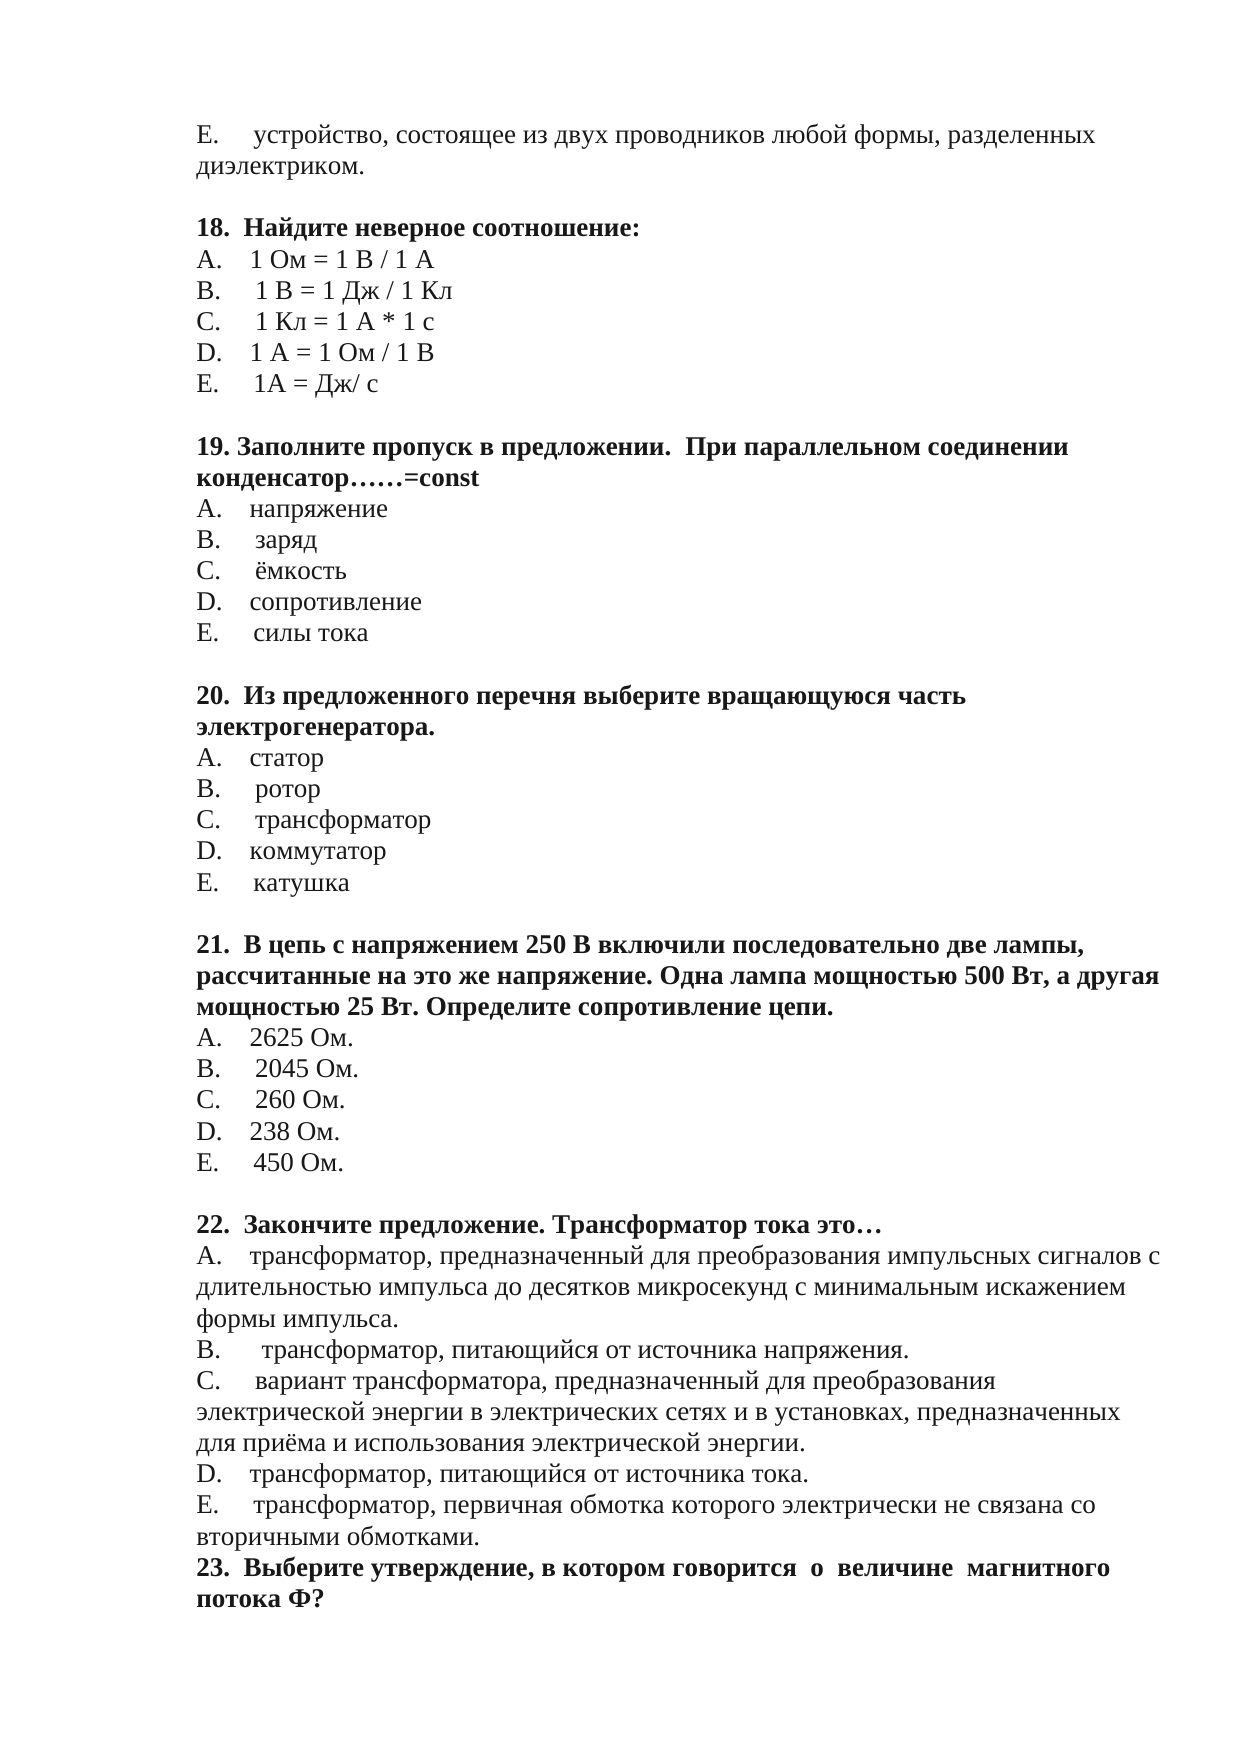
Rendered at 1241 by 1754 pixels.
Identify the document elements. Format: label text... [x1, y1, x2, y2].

text B. 1 В = 1 Дж / 1 Кл [196, 274, 1167, 305]
text A. напряжение [196, 492, 1167, 523]
text B. ротор [196, 772, 1167, 803]
text C. 1 Кл = 1 А * 1 с [196, 305, 1167, 336]
text C. ёмкость [196, 554, 1167, 585]
text A. 2625 Ом. [196, 1021, 1167, 1052]
text B. заряд [196, 523, 1167, 554]
text B. 2045 Ом. [196, 1052, 1167, 1084]
text 22. Закончите предложение. Трансформатор тока это… [196, 1208, 1167, 1239]
text D. трансформатор, питающийся от источника тока. [196, 1457, 1167, 1488]
text 20. Из предложенного перечня выберите вращающуюся часть электрогенератора. [196, 679, 1167, 741]
text D. 1 А = 1 Ом / 1 В [196, 336, 1167, 367]
text A. трансформатор, предназначенный для преобразования импульсных сигналов с длительностью импульса до десятков микросекунд с минимальным искажением формы импульса. [196, 1239, 1167, 1333]
text 23. Выберите утверждение, в котором говорится о величине магнитного потока Ф? [196, 1551, 1167, 1613]
text D. сопротивление [196, 585, 1167, 616]
text 19. Заполните пропуск в предложении. При параллельном соединении конденсатор……=const [196, 429, 1167, 492]
text C. вариант трансформатора, предназначенный для преобразования электрической энергии в электрических сетях и в установках, предназначенных для приёма и использования электрической энергии. [196, 1364, 1167, 1457]
text E. 1А = Дж/ с [196, 367, 1167, 398]
text E. катушка [196, 866, 1167, 897]
text A. 1 Ом = 1 В / 1 А [196, 243, 1167, 274]
text E. силы тока [196, 616, 1167, 648]
text A. статор [196, 741, 1167, 772]
text E. устройство, состоящее из двух проводников любой формы, разделенных диэлектриком. [196, 118, 1167, 180]
text D. 238 Ом. [196, 1115, 1167, 1146]
text E. трансформатор, первичная обмотка которого электрически не связана со вторичными обмотками. [196, 1488, 1167, 1551]
text E. 450 Ом. [196, 1146, 1167, 1177]
text D. коммутатор [196, 834, 1167, 866]
text 18. Найдите неверное соотношение: [196, 212, 1167, 243]
text B. трансформатор, питающийся от источника напряжения. [196, 1333, 1167, 1364]
text 21. В цепь с напряжением 250 В включили последовательно две лампы, рассчитанные на это же напряжение. Одна лампа мощностью 500 Вт, а другая мощностью 25 Вт. Определите сопротивление цепи. [196, 928, 1167, 1021]
text C. трансформатор [196, 803, 1167, 834]
text C. 260 Ом. [196, 1084, 1167, 1115]
